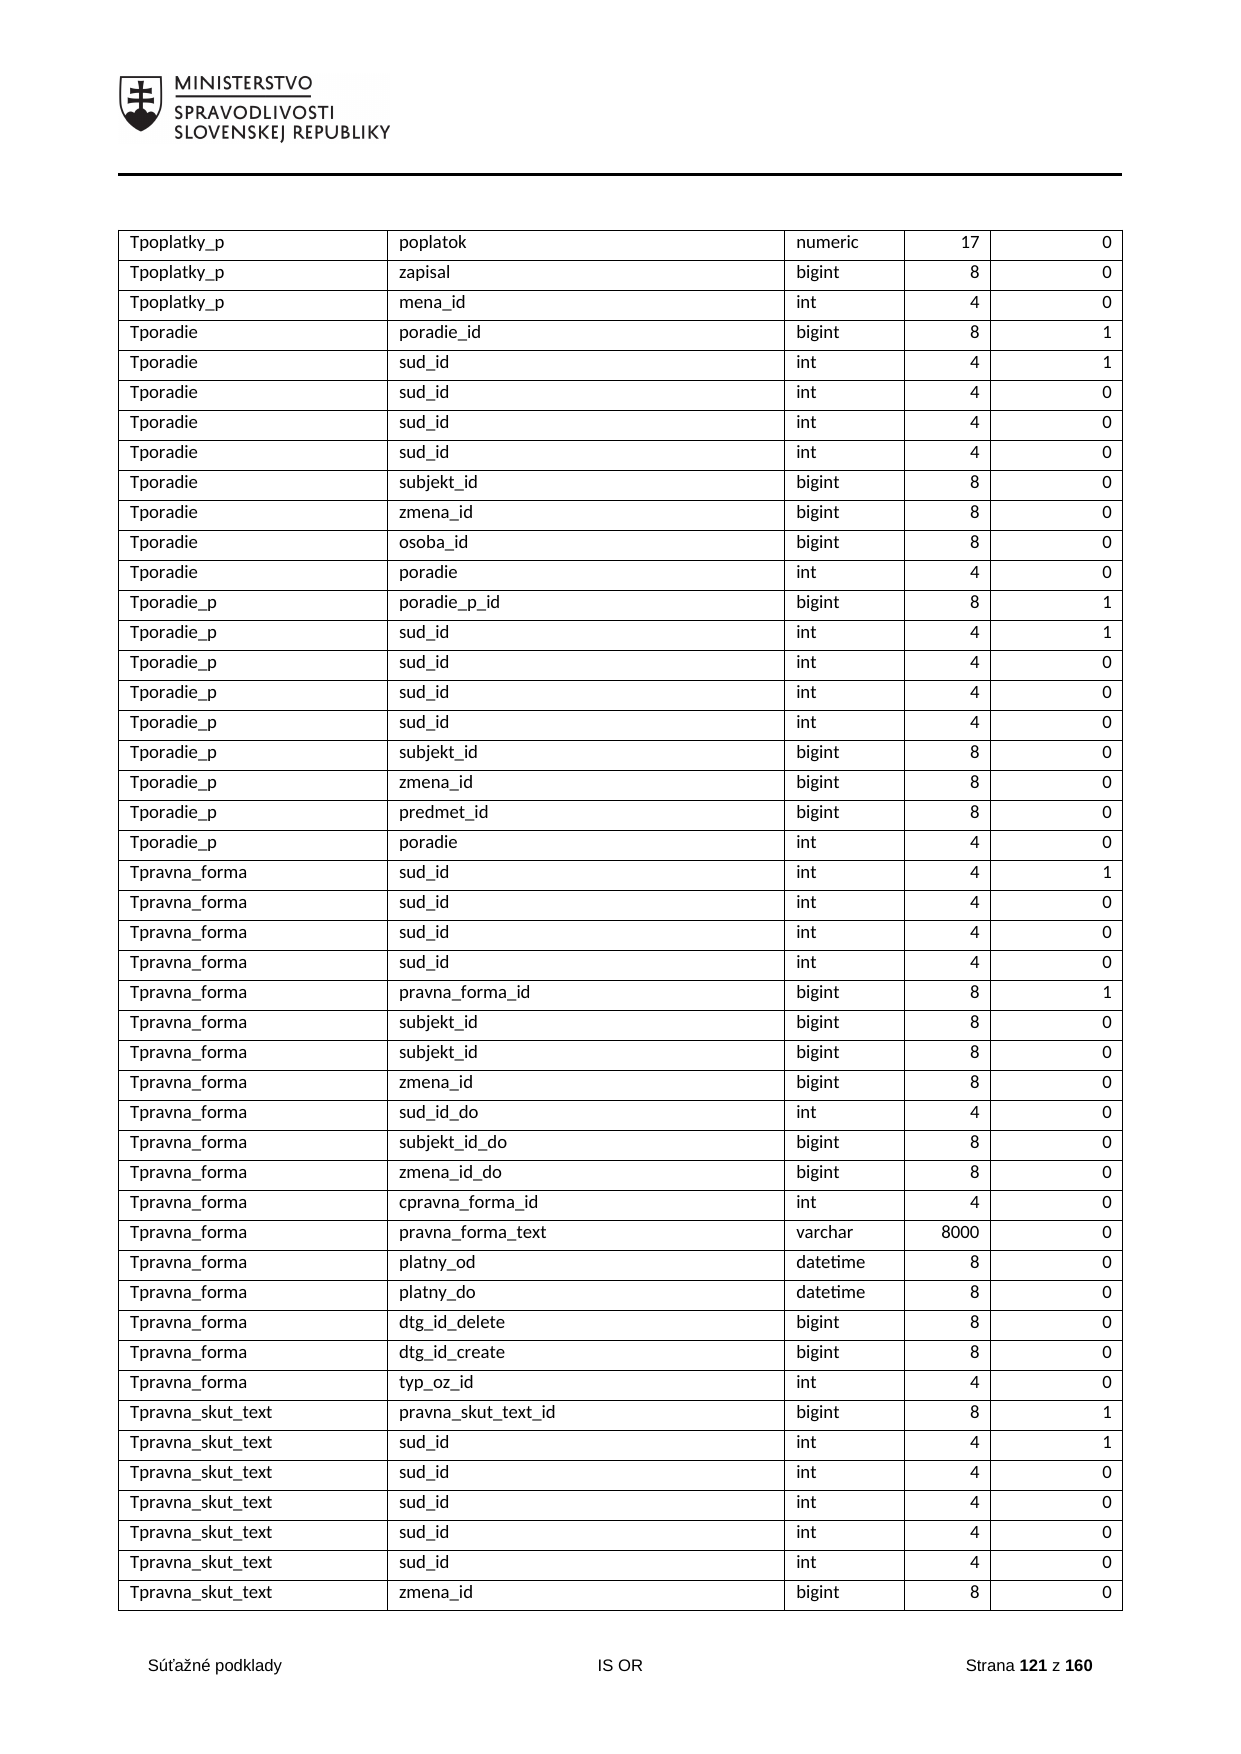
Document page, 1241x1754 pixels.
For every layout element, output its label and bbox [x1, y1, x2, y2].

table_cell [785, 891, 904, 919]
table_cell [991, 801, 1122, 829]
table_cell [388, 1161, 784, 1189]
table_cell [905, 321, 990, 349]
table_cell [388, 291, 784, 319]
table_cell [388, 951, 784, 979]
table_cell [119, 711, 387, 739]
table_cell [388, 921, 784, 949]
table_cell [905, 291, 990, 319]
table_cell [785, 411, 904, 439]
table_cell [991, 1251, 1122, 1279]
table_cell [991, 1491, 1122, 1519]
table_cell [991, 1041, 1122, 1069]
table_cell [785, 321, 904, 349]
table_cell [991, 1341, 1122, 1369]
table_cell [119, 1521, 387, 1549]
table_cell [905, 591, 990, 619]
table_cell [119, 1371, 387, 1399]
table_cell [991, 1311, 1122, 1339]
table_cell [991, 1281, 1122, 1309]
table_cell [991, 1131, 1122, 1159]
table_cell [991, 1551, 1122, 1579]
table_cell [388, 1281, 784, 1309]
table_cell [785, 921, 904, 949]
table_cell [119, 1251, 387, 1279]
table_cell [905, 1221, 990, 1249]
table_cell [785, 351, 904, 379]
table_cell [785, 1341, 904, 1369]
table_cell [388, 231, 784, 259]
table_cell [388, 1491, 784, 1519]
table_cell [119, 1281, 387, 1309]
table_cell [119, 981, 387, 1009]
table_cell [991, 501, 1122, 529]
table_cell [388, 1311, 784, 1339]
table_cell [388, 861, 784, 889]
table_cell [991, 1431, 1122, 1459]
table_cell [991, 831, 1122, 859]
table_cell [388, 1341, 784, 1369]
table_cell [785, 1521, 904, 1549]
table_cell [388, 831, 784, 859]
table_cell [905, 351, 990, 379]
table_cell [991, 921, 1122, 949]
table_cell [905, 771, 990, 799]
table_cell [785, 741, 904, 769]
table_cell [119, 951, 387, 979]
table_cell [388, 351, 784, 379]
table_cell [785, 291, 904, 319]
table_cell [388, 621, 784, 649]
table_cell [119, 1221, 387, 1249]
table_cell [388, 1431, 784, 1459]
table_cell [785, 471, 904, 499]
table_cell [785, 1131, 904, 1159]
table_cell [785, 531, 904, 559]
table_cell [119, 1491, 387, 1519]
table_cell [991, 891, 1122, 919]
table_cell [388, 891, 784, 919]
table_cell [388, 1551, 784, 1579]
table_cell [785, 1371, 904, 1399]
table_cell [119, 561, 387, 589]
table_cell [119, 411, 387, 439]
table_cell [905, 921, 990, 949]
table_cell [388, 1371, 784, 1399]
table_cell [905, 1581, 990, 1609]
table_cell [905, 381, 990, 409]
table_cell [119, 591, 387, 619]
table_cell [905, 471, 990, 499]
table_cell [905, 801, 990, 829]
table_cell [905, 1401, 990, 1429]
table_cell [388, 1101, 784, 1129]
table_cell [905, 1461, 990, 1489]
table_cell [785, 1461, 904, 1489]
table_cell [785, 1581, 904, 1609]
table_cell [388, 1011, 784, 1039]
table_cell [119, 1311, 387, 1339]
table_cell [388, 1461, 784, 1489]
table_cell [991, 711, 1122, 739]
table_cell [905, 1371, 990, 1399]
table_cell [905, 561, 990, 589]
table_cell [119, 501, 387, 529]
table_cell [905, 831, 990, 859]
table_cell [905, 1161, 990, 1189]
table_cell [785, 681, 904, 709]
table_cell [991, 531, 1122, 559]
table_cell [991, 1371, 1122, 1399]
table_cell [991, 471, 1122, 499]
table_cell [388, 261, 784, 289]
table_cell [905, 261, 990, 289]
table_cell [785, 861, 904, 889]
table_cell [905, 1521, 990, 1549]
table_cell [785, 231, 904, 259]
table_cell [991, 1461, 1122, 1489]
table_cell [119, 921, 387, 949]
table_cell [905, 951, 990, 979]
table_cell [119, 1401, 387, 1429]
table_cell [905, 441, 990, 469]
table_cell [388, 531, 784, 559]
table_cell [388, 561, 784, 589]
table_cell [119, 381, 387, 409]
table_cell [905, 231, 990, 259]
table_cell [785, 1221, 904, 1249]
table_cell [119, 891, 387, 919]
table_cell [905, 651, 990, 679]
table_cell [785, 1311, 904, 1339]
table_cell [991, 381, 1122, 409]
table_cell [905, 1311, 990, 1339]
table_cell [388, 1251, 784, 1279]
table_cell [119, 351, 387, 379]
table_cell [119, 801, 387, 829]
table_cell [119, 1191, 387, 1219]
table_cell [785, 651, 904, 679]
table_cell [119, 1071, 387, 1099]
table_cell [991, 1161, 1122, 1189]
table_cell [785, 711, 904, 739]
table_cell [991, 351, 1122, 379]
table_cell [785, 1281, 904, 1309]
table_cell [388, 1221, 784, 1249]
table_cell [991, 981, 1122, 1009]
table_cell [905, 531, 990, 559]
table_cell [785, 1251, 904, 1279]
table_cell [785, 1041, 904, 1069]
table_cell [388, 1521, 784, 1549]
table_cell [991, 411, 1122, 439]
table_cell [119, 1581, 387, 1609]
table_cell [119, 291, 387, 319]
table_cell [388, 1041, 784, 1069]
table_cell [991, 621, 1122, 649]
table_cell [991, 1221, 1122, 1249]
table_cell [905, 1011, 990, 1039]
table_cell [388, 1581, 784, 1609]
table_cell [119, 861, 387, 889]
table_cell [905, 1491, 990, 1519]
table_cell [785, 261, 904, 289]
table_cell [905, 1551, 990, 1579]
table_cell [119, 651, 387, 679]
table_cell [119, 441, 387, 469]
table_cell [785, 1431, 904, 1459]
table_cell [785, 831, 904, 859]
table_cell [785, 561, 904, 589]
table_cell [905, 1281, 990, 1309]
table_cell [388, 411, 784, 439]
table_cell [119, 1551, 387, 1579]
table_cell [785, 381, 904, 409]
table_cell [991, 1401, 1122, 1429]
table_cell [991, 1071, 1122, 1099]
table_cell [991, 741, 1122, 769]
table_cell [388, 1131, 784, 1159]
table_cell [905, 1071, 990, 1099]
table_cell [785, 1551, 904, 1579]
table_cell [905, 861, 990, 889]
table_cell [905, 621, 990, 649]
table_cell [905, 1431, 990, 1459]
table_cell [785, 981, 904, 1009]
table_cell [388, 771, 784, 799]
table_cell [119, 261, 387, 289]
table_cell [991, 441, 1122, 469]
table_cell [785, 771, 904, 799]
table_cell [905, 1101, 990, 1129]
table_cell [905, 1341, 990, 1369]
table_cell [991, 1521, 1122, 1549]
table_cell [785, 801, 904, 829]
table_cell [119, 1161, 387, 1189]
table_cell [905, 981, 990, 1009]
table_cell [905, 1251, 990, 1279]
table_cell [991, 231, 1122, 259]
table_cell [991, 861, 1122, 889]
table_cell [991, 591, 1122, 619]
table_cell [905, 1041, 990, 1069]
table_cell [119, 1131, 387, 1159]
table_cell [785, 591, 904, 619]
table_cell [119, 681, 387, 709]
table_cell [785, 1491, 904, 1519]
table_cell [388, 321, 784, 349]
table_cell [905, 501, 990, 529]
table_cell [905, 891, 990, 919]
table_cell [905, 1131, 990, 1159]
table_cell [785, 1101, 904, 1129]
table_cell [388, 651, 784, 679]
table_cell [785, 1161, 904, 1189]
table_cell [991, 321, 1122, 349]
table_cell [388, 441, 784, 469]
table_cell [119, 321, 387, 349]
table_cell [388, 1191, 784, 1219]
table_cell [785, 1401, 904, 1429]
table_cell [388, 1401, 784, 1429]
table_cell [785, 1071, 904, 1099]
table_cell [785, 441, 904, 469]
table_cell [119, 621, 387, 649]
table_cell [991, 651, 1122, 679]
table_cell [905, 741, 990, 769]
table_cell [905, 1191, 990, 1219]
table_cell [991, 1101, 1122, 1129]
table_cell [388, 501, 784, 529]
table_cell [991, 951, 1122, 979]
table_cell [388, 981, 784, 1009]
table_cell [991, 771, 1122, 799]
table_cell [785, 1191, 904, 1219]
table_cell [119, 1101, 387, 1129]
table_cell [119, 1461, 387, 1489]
picture [118, 73, 390, 144]
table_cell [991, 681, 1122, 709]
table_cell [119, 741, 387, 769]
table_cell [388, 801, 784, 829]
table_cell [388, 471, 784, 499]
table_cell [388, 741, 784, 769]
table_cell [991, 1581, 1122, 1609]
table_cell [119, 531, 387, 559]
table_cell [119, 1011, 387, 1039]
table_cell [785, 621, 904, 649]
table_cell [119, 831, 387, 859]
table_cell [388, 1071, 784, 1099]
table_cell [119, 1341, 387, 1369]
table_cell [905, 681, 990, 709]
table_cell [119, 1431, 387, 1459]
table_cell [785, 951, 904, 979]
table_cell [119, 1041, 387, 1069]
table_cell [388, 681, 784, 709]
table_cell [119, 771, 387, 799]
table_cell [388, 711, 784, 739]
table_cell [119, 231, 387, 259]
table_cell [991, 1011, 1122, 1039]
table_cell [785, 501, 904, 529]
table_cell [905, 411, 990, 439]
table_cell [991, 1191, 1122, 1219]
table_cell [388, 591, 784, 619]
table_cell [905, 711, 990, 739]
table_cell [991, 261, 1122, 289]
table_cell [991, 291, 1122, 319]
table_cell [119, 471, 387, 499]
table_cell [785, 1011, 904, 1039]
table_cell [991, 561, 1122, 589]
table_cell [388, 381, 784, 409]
